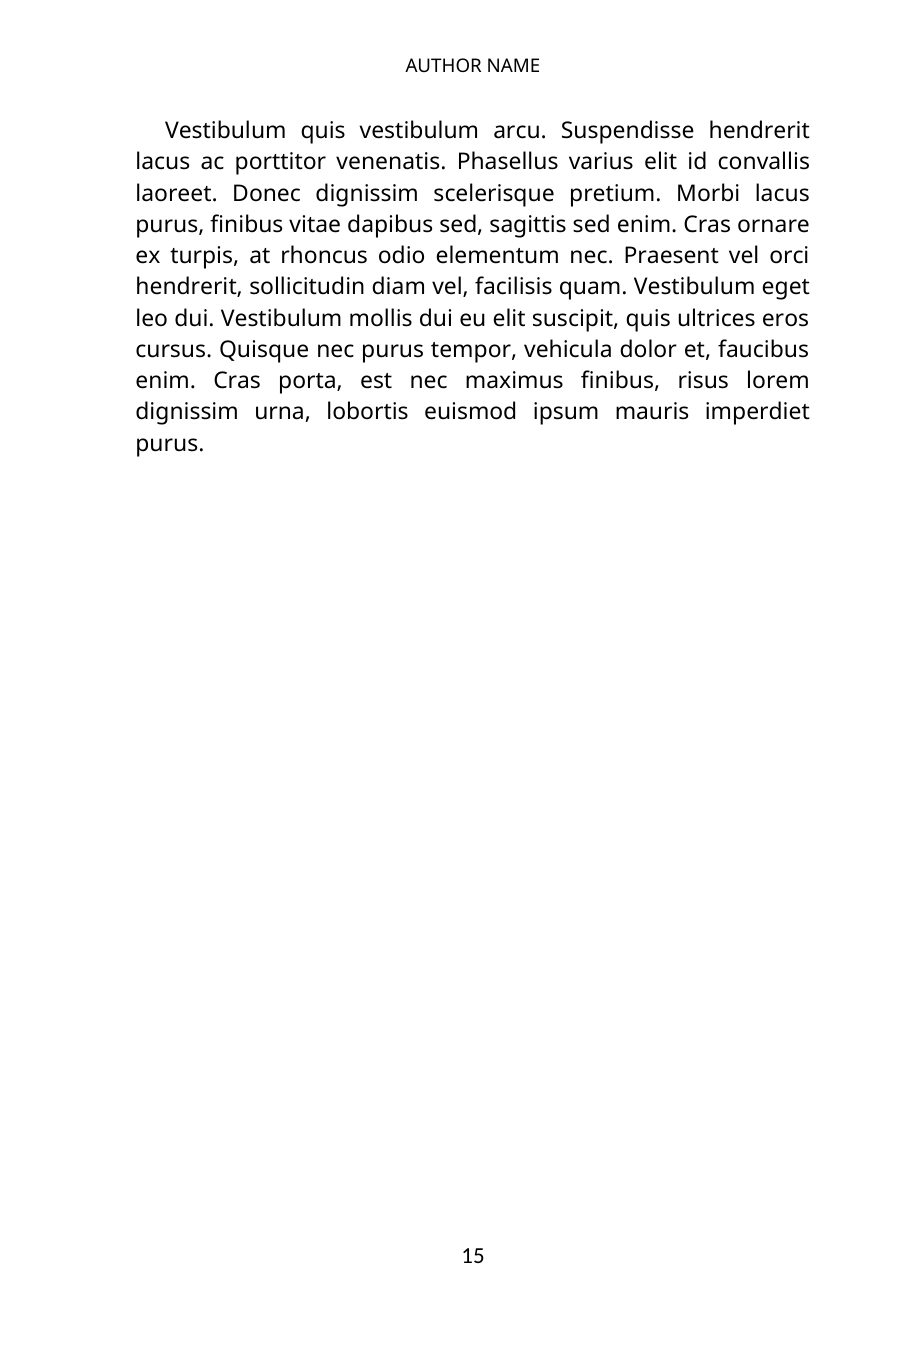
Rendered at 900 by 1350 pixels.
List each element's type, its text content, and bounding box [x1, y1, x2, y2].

text Vestibulum quis vestibulum arcu. Suspendisse hendrerit lacus ac porttitor venenatis. Phasellus varius elit id convallis laoreet. Donec dignissim scelerisque pretium. Morbi lacus purus, finibus vitae dapibus sed, sagittis sed enim. Cras ornare ex turpis, at rhoncus odio elementum nec. Praesent vel orci hendrerit, sollicitudin diam vel, facilisis quam. Vestibulum eget leo dui. Vestibulum mollis dui eu elit suscipit, quis ultrices eros cursus. Quisque nec purus tempor, vehicula dolor et, faucibus enim. Cras porta, est nec maximus finibus, risus lorem dignissim urna, lobortis euismod ipsum mauris imperdiet purus. [135, 114, 810, 458]
